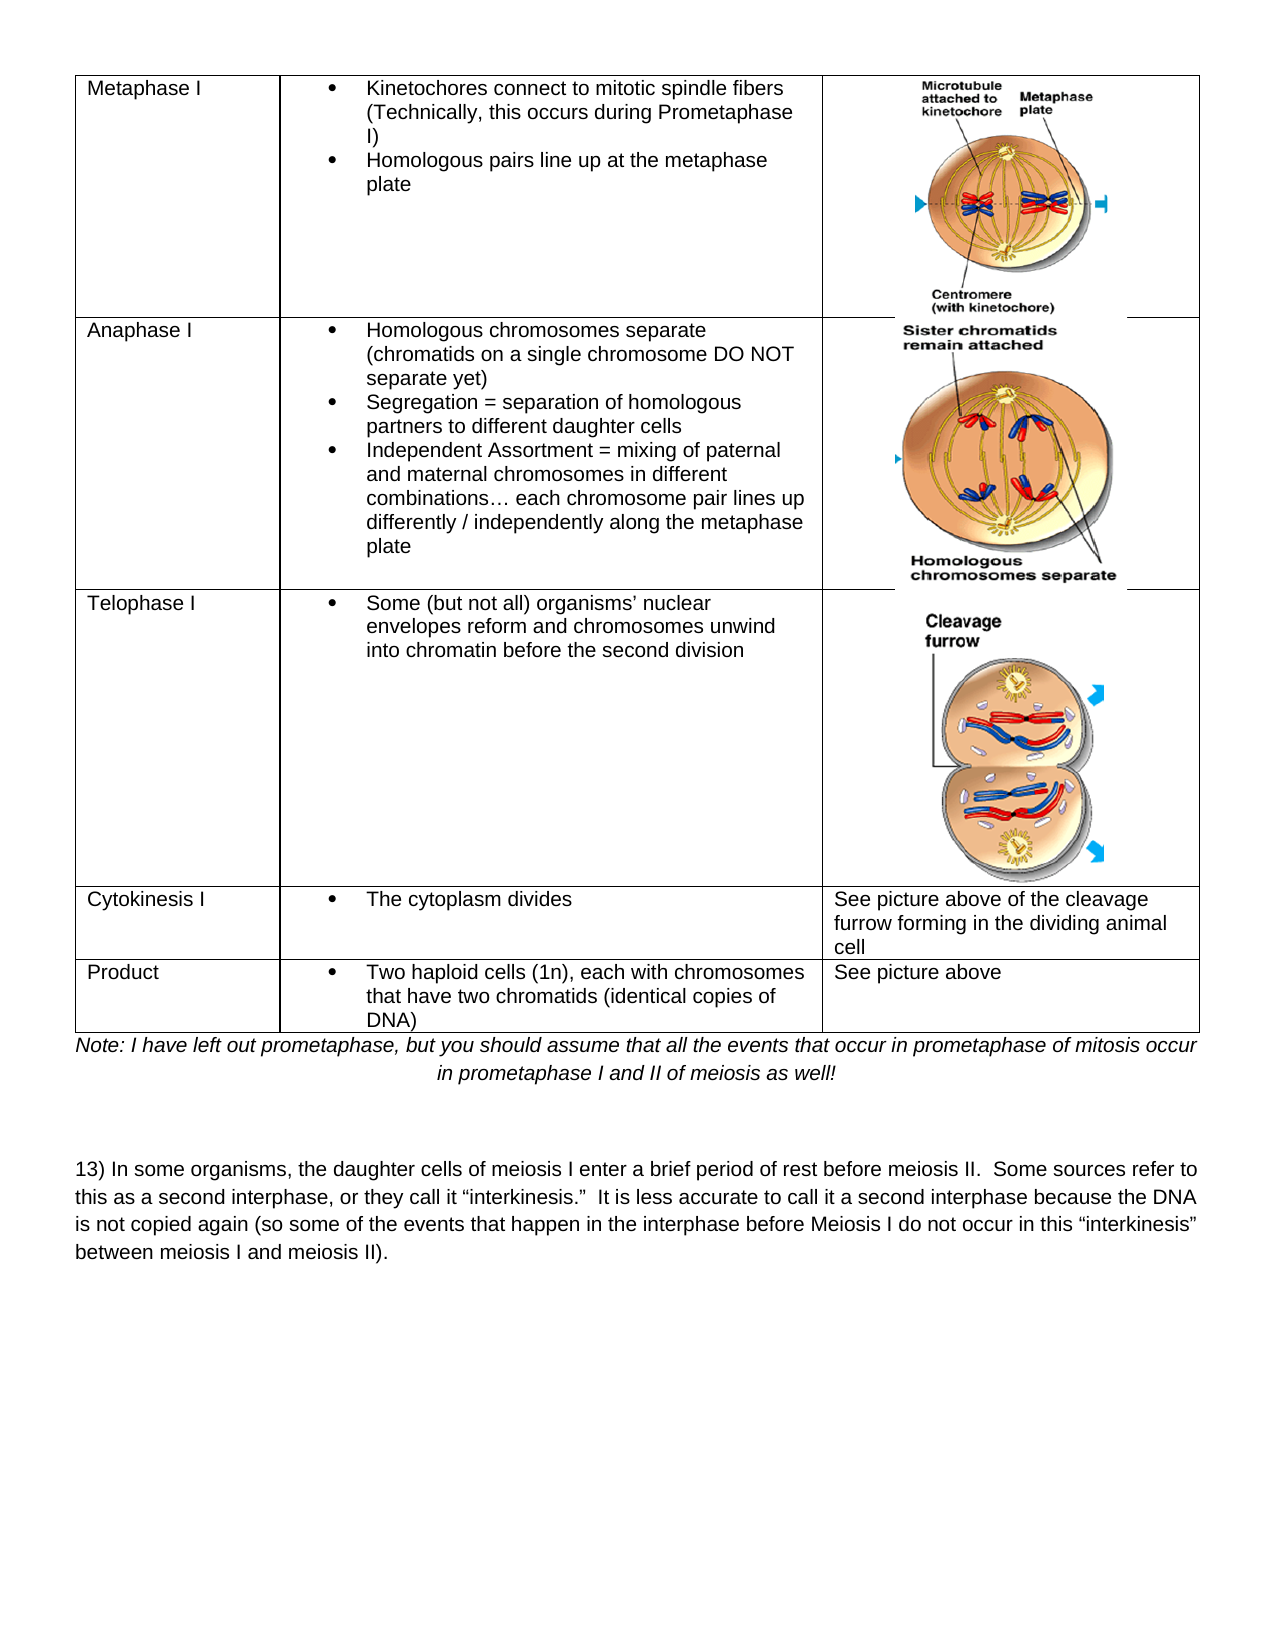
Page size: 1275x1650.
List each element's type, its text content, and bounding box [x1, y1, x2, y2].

table_cell [1128, 318, 1199, 589]
table_cell Homologous chromosomes separate (chromatids on a single chromosome DO NOT separate yet) Segregation = separation of homologous partners to different daughter cells Independent Assortment = mixing of paternal and maternal chromosomes in different combinations… each chromosome pair lines up differently / independently along the metaphase plate [281, 318, 822, 589]
table_cell See picture above [823, 960, 1199, 1032]
table_cell Cytokinesis I [76, 887, 279, 959]
table_cell Product [76, 960, 279, 1032]
text Note: I have left out prometaphase, but you should assume that all the events that occur in prometaphase of mitosis occur in prometaphase I and II of meiosis as well! [75, 1033, 1200, 1084]
table_cell Anaphase I [76, 318, 279, 589]
table_cell [1108, 76, 1199, 317]
table_cell The cytoplasm divides [281, 887, 822, 959]
text 13) In some organisms, the daughter cells of meiosis I enter a brief period of rest before meiosis II. Some sources refer to this as a second interphase, or they call it “interkinesis.” It is less accurate to call it a second interphase because the DNA is not copied again (so some of the events that happen in the interphase before Meiosis I do not occur in this “interkinesis” between meiosis I and meiosis II). [75, 1157, 1200, 1264]
table_cell Some (but not all) organisms’ nuclear envelopes reform and chromosomes unwind into chromatin before the second division [281, 590, 822, 886]
table_cell Metaphase I [76, 76, 279, 317]
table_cell Two haploid cells (1n), each with chromosomes that have two chromatids (identical copies of DNA) [281, 960, 822, 1032]
table_cell Kinetochores connect to mitotic spindle fibers (Technically, this occurs during Prometaphase I) Homologous pairs line up at the metaphase plate [281, 76, 822, 317]
picture [895, 76, 1128, 886]
table_cell See picture above of the cleavage furrow forming in the dividing animal cell [823, 887, 1199, 959]
table_cell [823, 318, 895, 589]
table_cell Telophase I [76, 590, 279, 886]
table_cell [1104, 590, 1199, 886]
table_cell [823, 76, 915, 317]
table_cell [823, 590, 918, 886]
